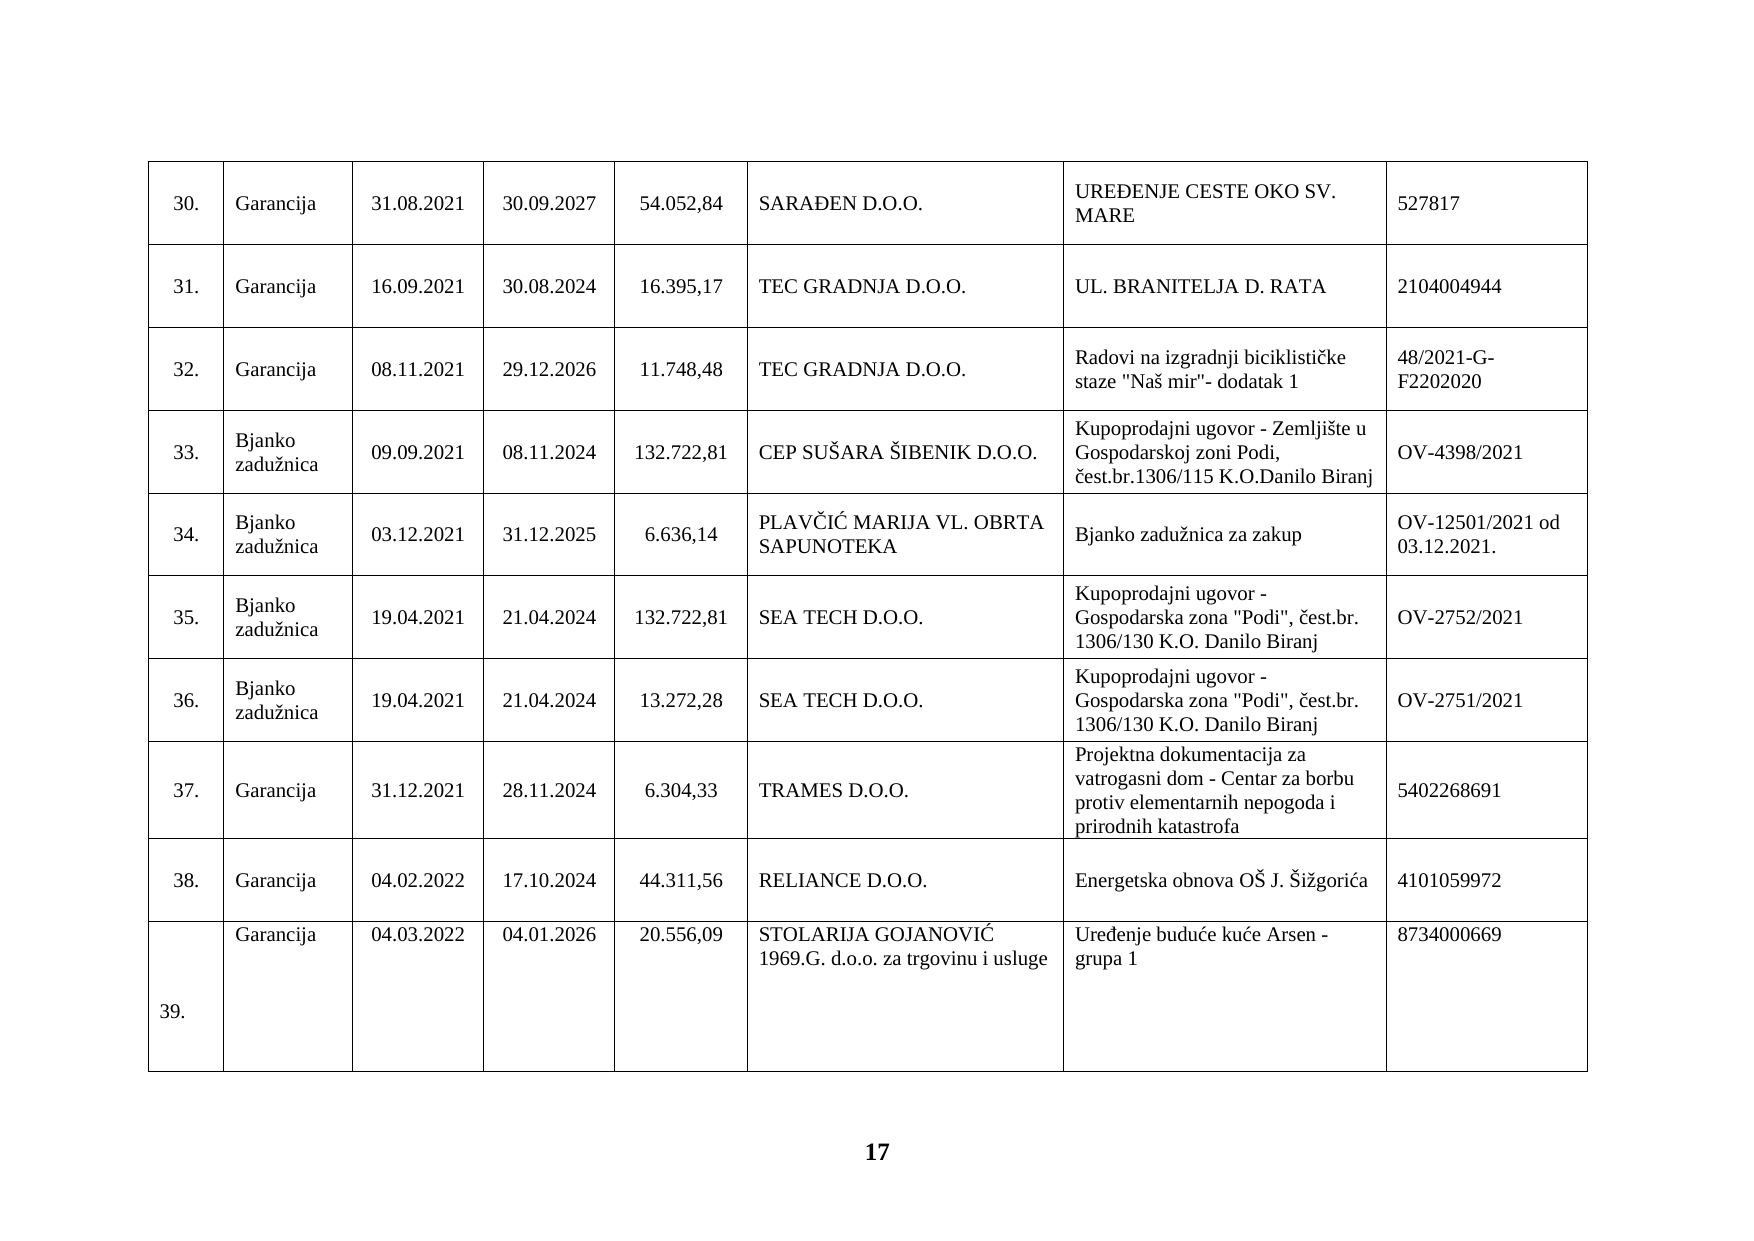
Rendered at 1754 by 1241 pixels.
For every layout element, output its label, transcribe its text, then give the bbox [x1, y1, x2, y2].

table_cell SEA TECH D.O.O. [748, 576, 1063, 658]
table_cell 31.08.2021 [353, 162, 483, 244]
table_cell Garancija [224, 839, 352, 921]
table_cell Bjanko zadužnica [224, 494, 352, 575]
table_cell 54.052,84 [615, 162, 747, 244]
table_cell 29.12.2026 [484, 328, 614, 410]
table_cell 5402268691 [1387, 742, 1587, 838]
table_cell 36. [149, 659, 223, 741]
table_cell 13.272,28 [615, 659, 747, 741]
table_cell 16.395,17 [615, 245, 747, 327]
table_cell 31.12.2025 [484, 494, 614, 575]
table_cell OV-2752/2021 [1387, 576, 1587, 658]
table_cell Garancija [224, 742, 352, 838]
table_cell 17.10.2024 [484, 839, 614, 921]
table_cell 19.04.2021 [353, 659, 483, 741]
table_cell Bjanko zadužnica [224, 576, 352, 658]
table_cell 21.04.2024 [484, 659, 614, 741]
table_cell Kupoprodajni ugovor - Gospodarska zona "Podi", čest.br. 1306/130 K.O. Danilo Biranj [1064, 659, 1386, 741]
table_cell 04.02.2022 [353, 839, 483, 921]
table_cell 132.722,81 [615, 576, 747, 658]
table_cell RELIANCE D.O.O. [748, 839, 1063, 921]
table_cell TRAMES D.O.O. [748, 742, 1063, 838]
table_cell OV-12501/2021 od 03.12.2021. [1387, 494, 1587, 575]
table_cell Garancija [224, 162, 352, 244]
table_cell PLAVČIĆ MARIJA VL. OBRTA SAPUNOTEKA [748, 494, 1063, 575]
table_cell 20.556,09 [615, 922, 747, 1071]
table_cell 44.311,56 [615, 839, 747, 921]
table_cell 48/2021-G-F2202020 [1387, 328, 1587, 410]
table_cell 30.09.2027 [484, 162, 614, 244]
table_cell 31.12.2021 [353, 742, 483, 838]
table_cell UREĐENJE CESTE OKO SV. MARE [1064, 162, 1386, 244]
table_cell CEP SUŠARA ŠIBENIK D.O.O. [748, 411, 1063, 492]
table_cell 527817 [1387, 162, 1587, 244]
table_cell 2104004944 [1387, 245, 1587, 327]
table_cell 08.11.2024 [484, 411, 614, 492]
table_cell OV-2751/2021 [1387, 659, 1587, 741]
table_cell 28.11.2024 [484, 742, 614, 838]
table_cell 32. [149, 328, 223, 410]
table_cell 4101059972 [1387, 839, 1587, 921]
table_cell SEA TECH D.O.O. [748, 659, 1063, 741]
table_cell 31. [149, 245, 223, 327]
table_cell OV-4398/2021 [1387, 411, 1587, 492]
table_cell 04.01.2026 [484, 922, 614, 1071]
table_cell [1064, 922, 1386, 1071]
table_cell 39. [149, 922, 223, 1071]
table_cell Radovi na izgradnji biciklističke staze "Naš mir"- dodatak 1 [1064, 328, 1386, 410]
table_cell SARAĐEN D.O.O. [748, 162, 1063, 244]
table_cell 30. [149, 162, 223, 244]
table_cell 35. [149, 576, 223, 658]
table_cell 8734000669 [1387, 922, 1587, 1071]
table_cell 16.09.2021 [353, 245, 483, 327]
table_cell 34. [149, 494, 223, 575]
table_cell TEC GRADNJA D.O.O. [748, 245, 1063, 327]
table_cell 08.11.2021 [353, 328, 483, 410]
table_cell 38. [149, 839, 223, 921]
table_cell Garancija [224, 922, 352, 1071]
table_cell 30.08.2024 [484, 245, 614, 327]
table_cell 09.09.2021 [353, 411, 483, 492]
table_cell UL. BRANITELJA D. RATA [1064, 245, 1386, 327]
table_cell 04.03.2022 [353, 922, 483, 1071]
table_cell 11.748,48 [615, 328, 747, 410]
table_cell Garancija [224, 328, 352, 410]
table_cell 03.12.2021 [353, 494, 483, 575]
table_cell 132.722,81 [615, 411, 747, 492]
table_cell Kupoprodajni ugovor - Gospodarska zona "Podi", čest.br. 1306/130 K.O. Danilo Biranj [1064, 576, 1386, 658]
table_cell Energetska obnova OŠ J. Šižgorića [1064, 839, 1386, 921]
table_cell 6.304,33 [615, 742, 747, 838]
table_cell Bjanko zadužnica za zakup [1064, 494, 1386, 575]
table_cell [748, 922, 1063, 1071]
table_cell 33. [149, 411, 223, 492]
table_cell Bjanko zadužnica [224, 411, 352, 492]
table_cell Bjanko zadužnica [224, 659, 352, 741]
table_cell 6.636,14 [615, 494, 747, 575]
table_cell TEC GRADNJA D.O.O. [748, 328, 1063, 410]
table_cell Garancija [224, 245, 352, 327]
table_cell Kupoprodajni ugovor - Zemljište u Gospodarskoj zoni Podi, čest.br.1306/115 K.O.Danilo Biranj [1064, 411, 1386, 492]
table_cell Projektna dokumentacija za vatrogasni dom - Centar za borbu protiv elementarnih nepogoda i prirodnih katastrofa [1064, 742, 1386, 838]
table_cell 19.04.2021 [353, 576, 483, 658]
table_cell 21.04.2024 [484, 576, 614, 658]
table_cell 37. [149, 742, 223, 838]
